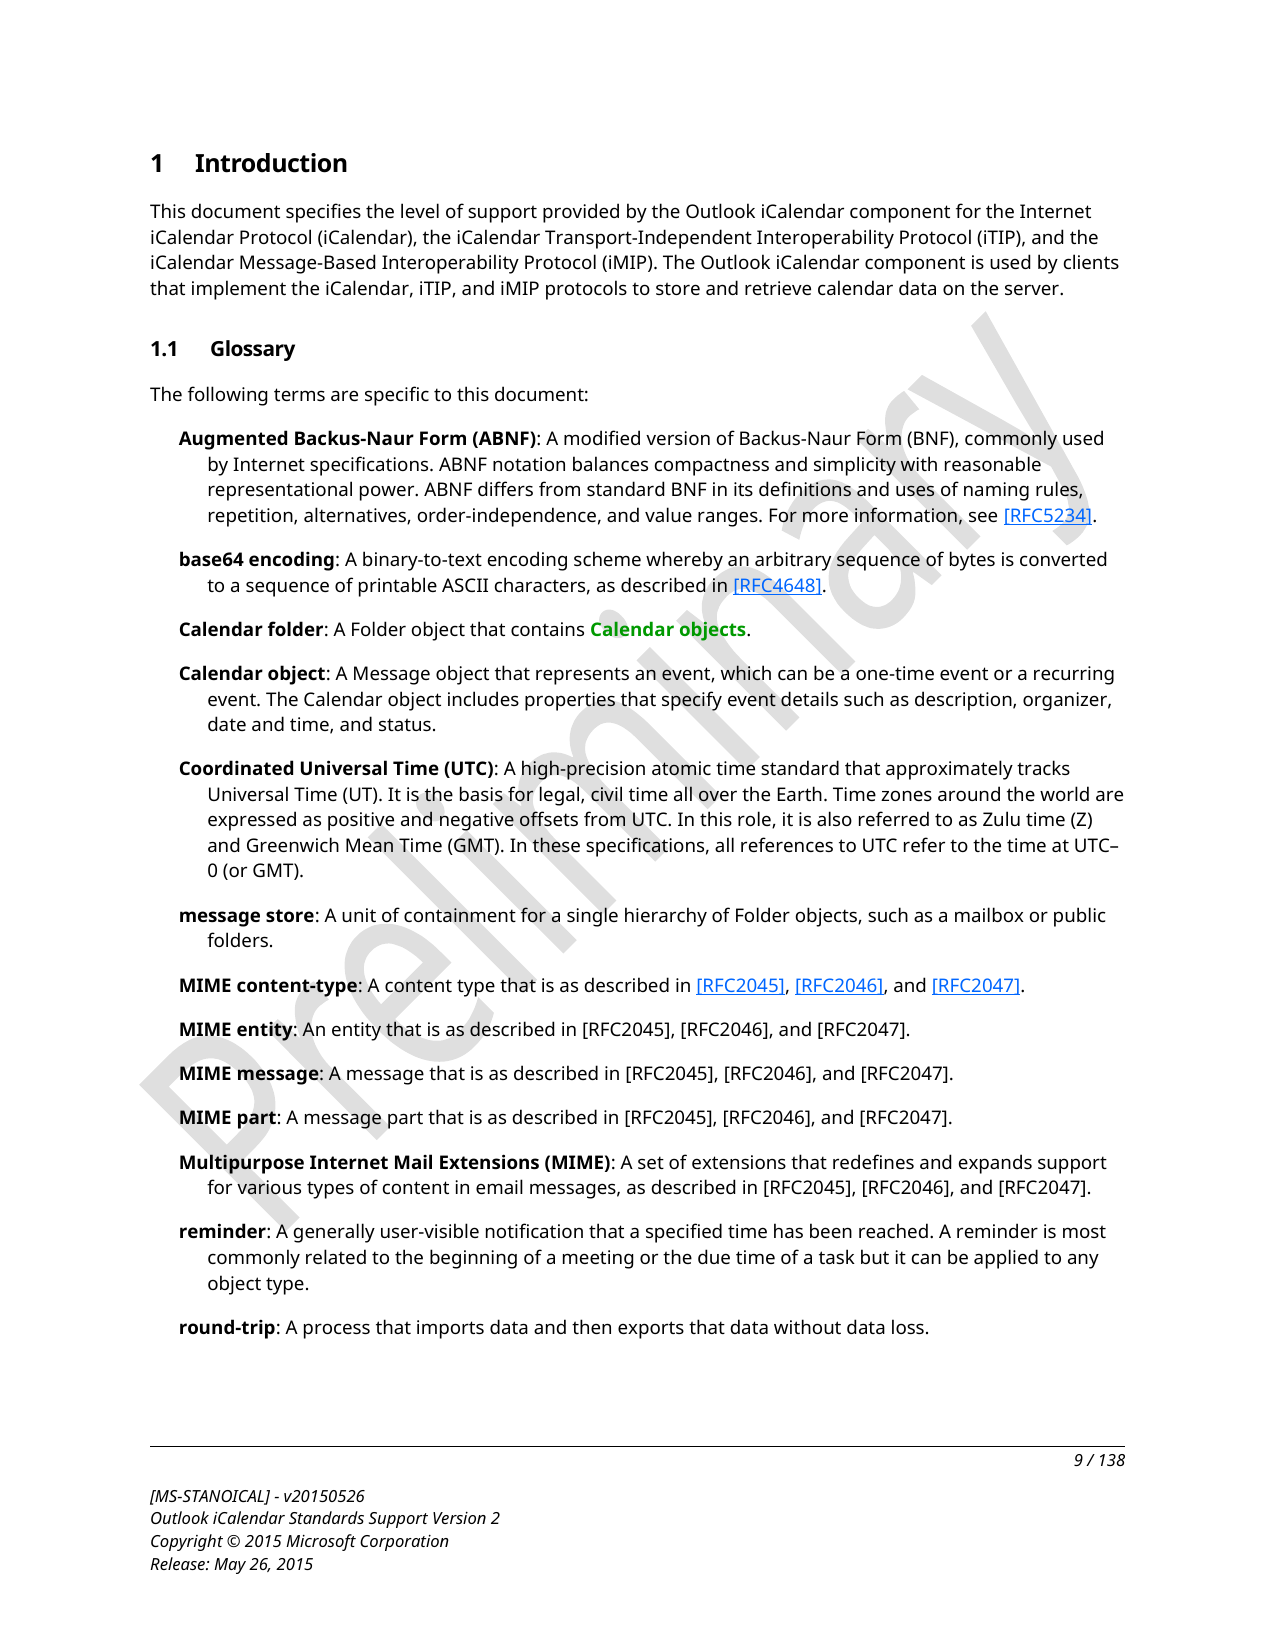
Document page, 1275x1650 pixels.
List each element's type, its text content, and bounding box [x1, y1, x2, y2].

text MIME part: A message part that is as described in [RFC2045], [RFC2046], and [RFC2047]. [178, 1105, 1125, 1130]
text reminder: A generally user-visible notification that a specified time has been reached. A reminder is most commonly related to the beginning of a meeting or the due time of a task but it can be applied to any object type. [178, 1219, 1125, 1295]
text round-trip: A process that imports data and then exports that data without data loss. [178, 1314, 1125, 1339]
text Coordinated Universal Time (UTC): A high-precision atomic time standard that approximately tracks Universal Time (UT). It is the basis for legal, civil time all over the Earth. Time zones around the world are expressed as positive and negative offsets from UTC. In this role, it is also referred to as Zulu time (Z) and Greenwich Mean Time (GMT). In these specifications, all references to UTC refer to the time at UTC–0 (or GMT). [178, 756, 1125, 883]
text MIME content-type: A content type that is as described in [RFC2045], [RFC2046], and [RFC2047]. [178, 972, 1125, 997]
text This document specifies the level of support provided by the Outlook iCalendar component for the Internet iCalendar Protocol (iCalendar), the iCalendar Transport-Independent Interoperability Protocol (iTIP), and the iCalendar Message-Based Interoperability Protocol (iMIP). The Outlook iCalendar component is used by clients that implement the iCalendar, iTIP, and iMIP protocols to store and retrieve calendar data on the server. [150, 199, 1125, 301]
subtitle Introduction [150, 146, 1125, 180]
text Multipurpose Internet Mail Extensions (MIME): A set of extensions that redefines and expands support for various types of content in email messages, as described in [RFC2045], [RFC2046], and [RFC2047]. [178, 1149, 1125, 1200]
text MIME entity: An entity that is as described in [RFC2045], [RFC2046], and [RFC2047]. [178, 1016, 1125, 1042]
text Calendar object: A Message object that represents an event, which can be a one-time event or a recurring event. The Calendar object includes properties that specify event details such as description, organizer, date and time, and status. [178, 660, 1125, 737]
text The following terms are specific to this document: [150, 381, 1125, 407]
text MIME message: A message that is as described in [RFC2045], [RFC2046], and [RFC2047]. [178, 1060, 1125, 1086]
text message store: A unit of containment for a single hierarchy of Folder objects, such as a mailbox or public folders. [178, 902, 1125, 953]
text Augmented Backus-Naur Form (ABNF): A modified version of Backus-Naur Form (BNF), commonly used by Internet specifications. ABNF notation balances compactness and simplicity with reasonable representational power. ABNF differs from standard BNF in its definitions and uses of naming rules, repetition, alternatives, order-independence, and value ranges. For more information, see [RFC5234]. [178, 426, 1125, 528]
text Calendar folder: A Folder object that contains Calendar objects. [178, 616, 1125, 642]
subtitle Glossary [150, 334, 1125, 362]
text base64 encoding: A binary-to-text encoding scheme whereby an arbitrary sequence of bytes is converted to a sequence of printable ASCII characters, as described in [RFC4648]. [178, 546, 1125, 597]
